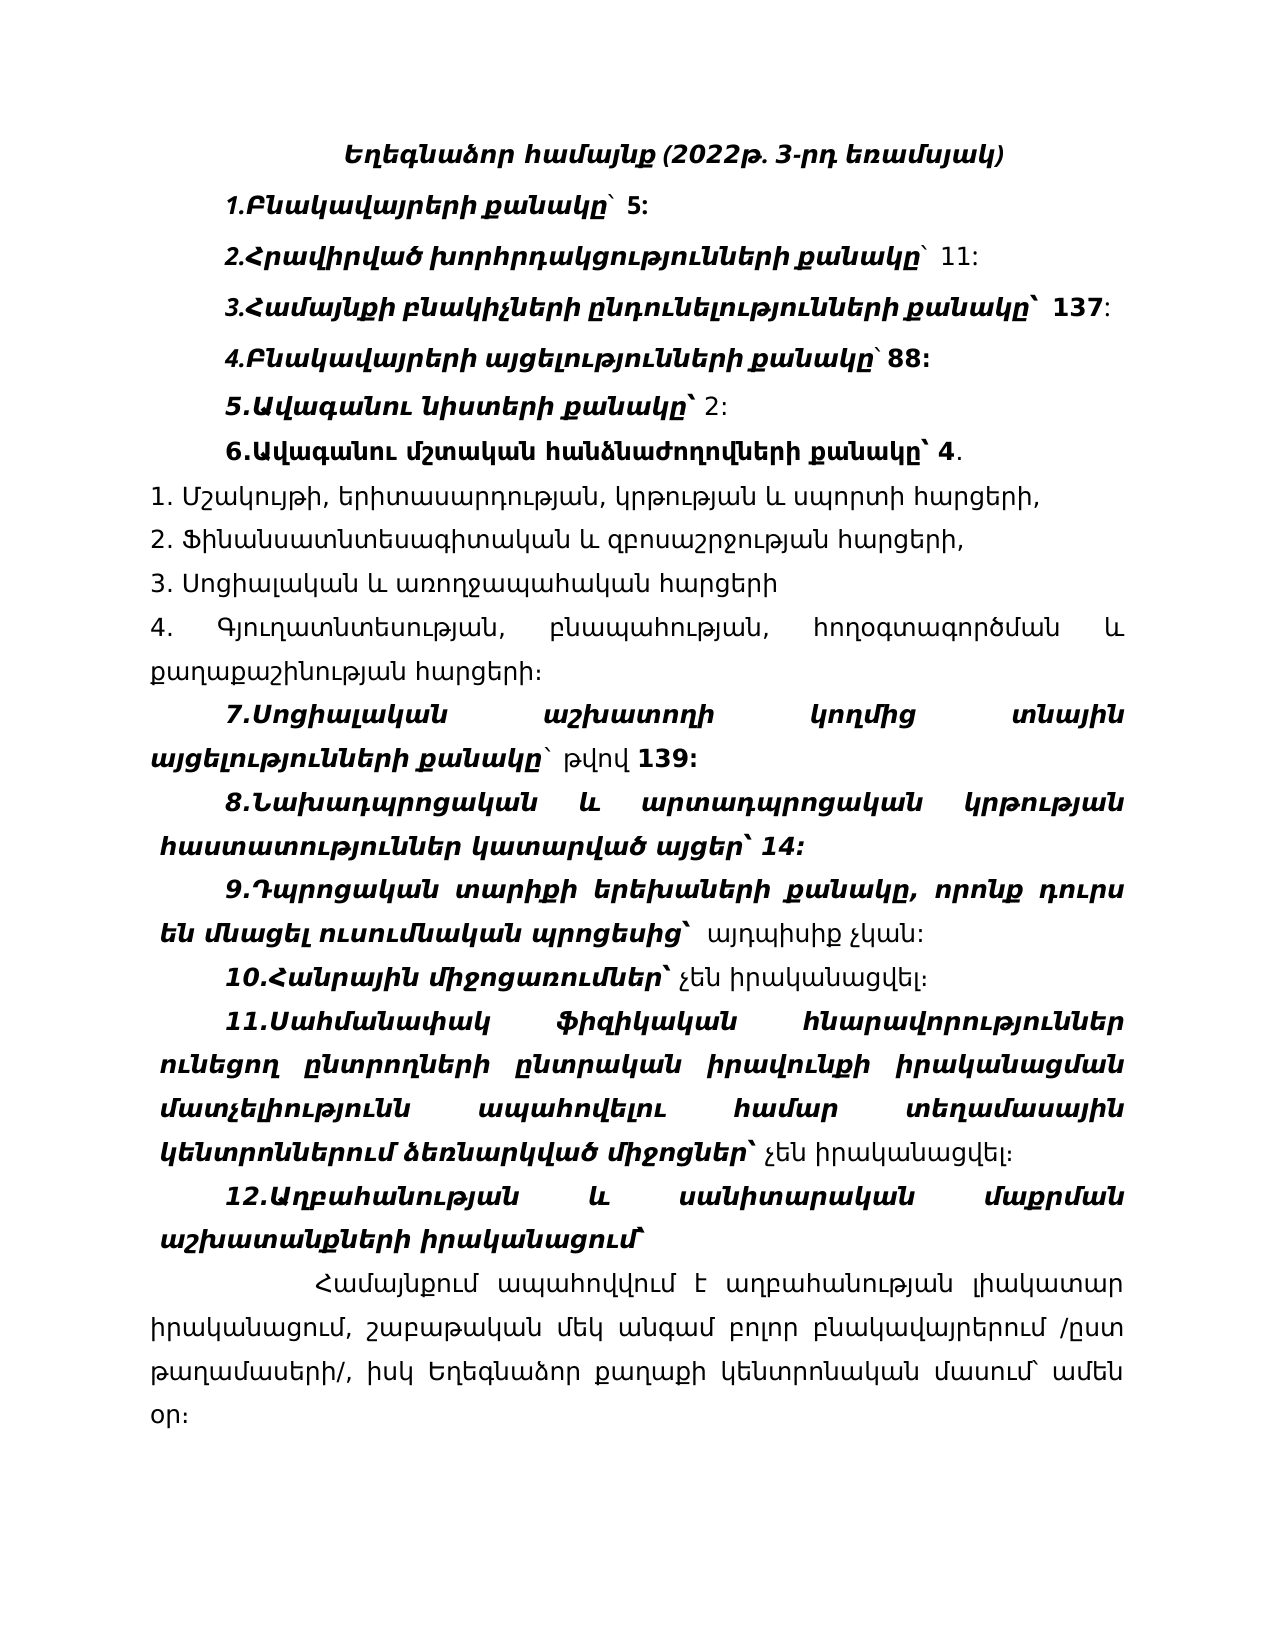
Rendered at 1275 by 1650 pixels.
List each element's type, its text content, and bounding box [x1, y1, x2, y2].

text Եղեգնաձոր համայնք (2022թ. 3-րդ եռամսյակ) [150, 137, 1125, 171]
text 9.Դպրոցական տարիքի երեխաների քանակը, որոնք դուրս են մնացել ուսումնական պրոցեսից՝ այդպիսիք չկան: [159, 876, 1125, 948]
text 7.Սոցիալական աշխատողի կողմից տնային այցելությունների քանակը` թվով 139։ [150, 701, 1125, 773]
text 3. Սոցիալական և առողջապահական հարցերի [150, 569, 1125, 598]
text 10.Հանրային միջոցառումներ՝ չեն իրականացվել։ [159, 963, 1125, 992]
text 2. Ֆինանսատնտեսագիտական և զբոսաշրջության հարցերի, [150, 526, 1125, 555]
text 5.Ավագանու նիստերի քանակը՝ 2: [150, 392, 1125, 421]
text 12.Աղբահանության և սանիտարական մաքրման աշխատանքների իրականացում՝ [159, 1182, 1125, 1255]
text 3.Համայնքի բնակիչների ընդունելությունների քանակը՝ 137: [150, 290, 1125, 324]
text 11.Սահմանափակ ֆիզիկական հնարավորություններ ունեցող ընտրողների ընտրական իրավունքի իրականացման մատչելիությունն ապահովելու համար տեղամասային կենտրոններում ձեռնարկված միջոցներ՝ չեն իրականացվել։ [159, 1007, 1125, 1167]
text 8.Նախադպրոցական և արտադպրոցական կրթության հաստատություններ կատարված այցեր՝ 14։ [159, 788, 1125, 861]
text 6.Ավագանու մշտական հանձնաժողովների քանակը՝ 4․ [150, 436, 1125, 467]
text 1.Բնակավայրերի քանակը՝ 5: [150, 188, 1125, 222]
text 1. Մշակույթի, երիտասարդության, կրթության և սպորտի հարցերի, [150, 482, 1125, 511]
text 4.Բնակավայրերի այցելությունների քանակը՝ 88։ [150, 341, 1125, 375]
text 4. Գյուղատնտեսության, բնապահության, հողօգտագործման և քաղաքաշինության հարցերի։ [150, 613, 1125, 686]
text 2.Հրավիրված խորհրդակցությունների քանակը՝ 11: [150, 239, 1125, 273]
text Համայնքում ապահովվում է աղբահանության լիակատար իրականացում, շաբաթական մեկ անգամ բոլոր բնակավայրերում /ըստ թաղամասերի/, իսկ Եղեգնաձոր քաղաքի կենտրոնական մասում՝ ամեն օր։ [150, 1269, 1125, 1430]
